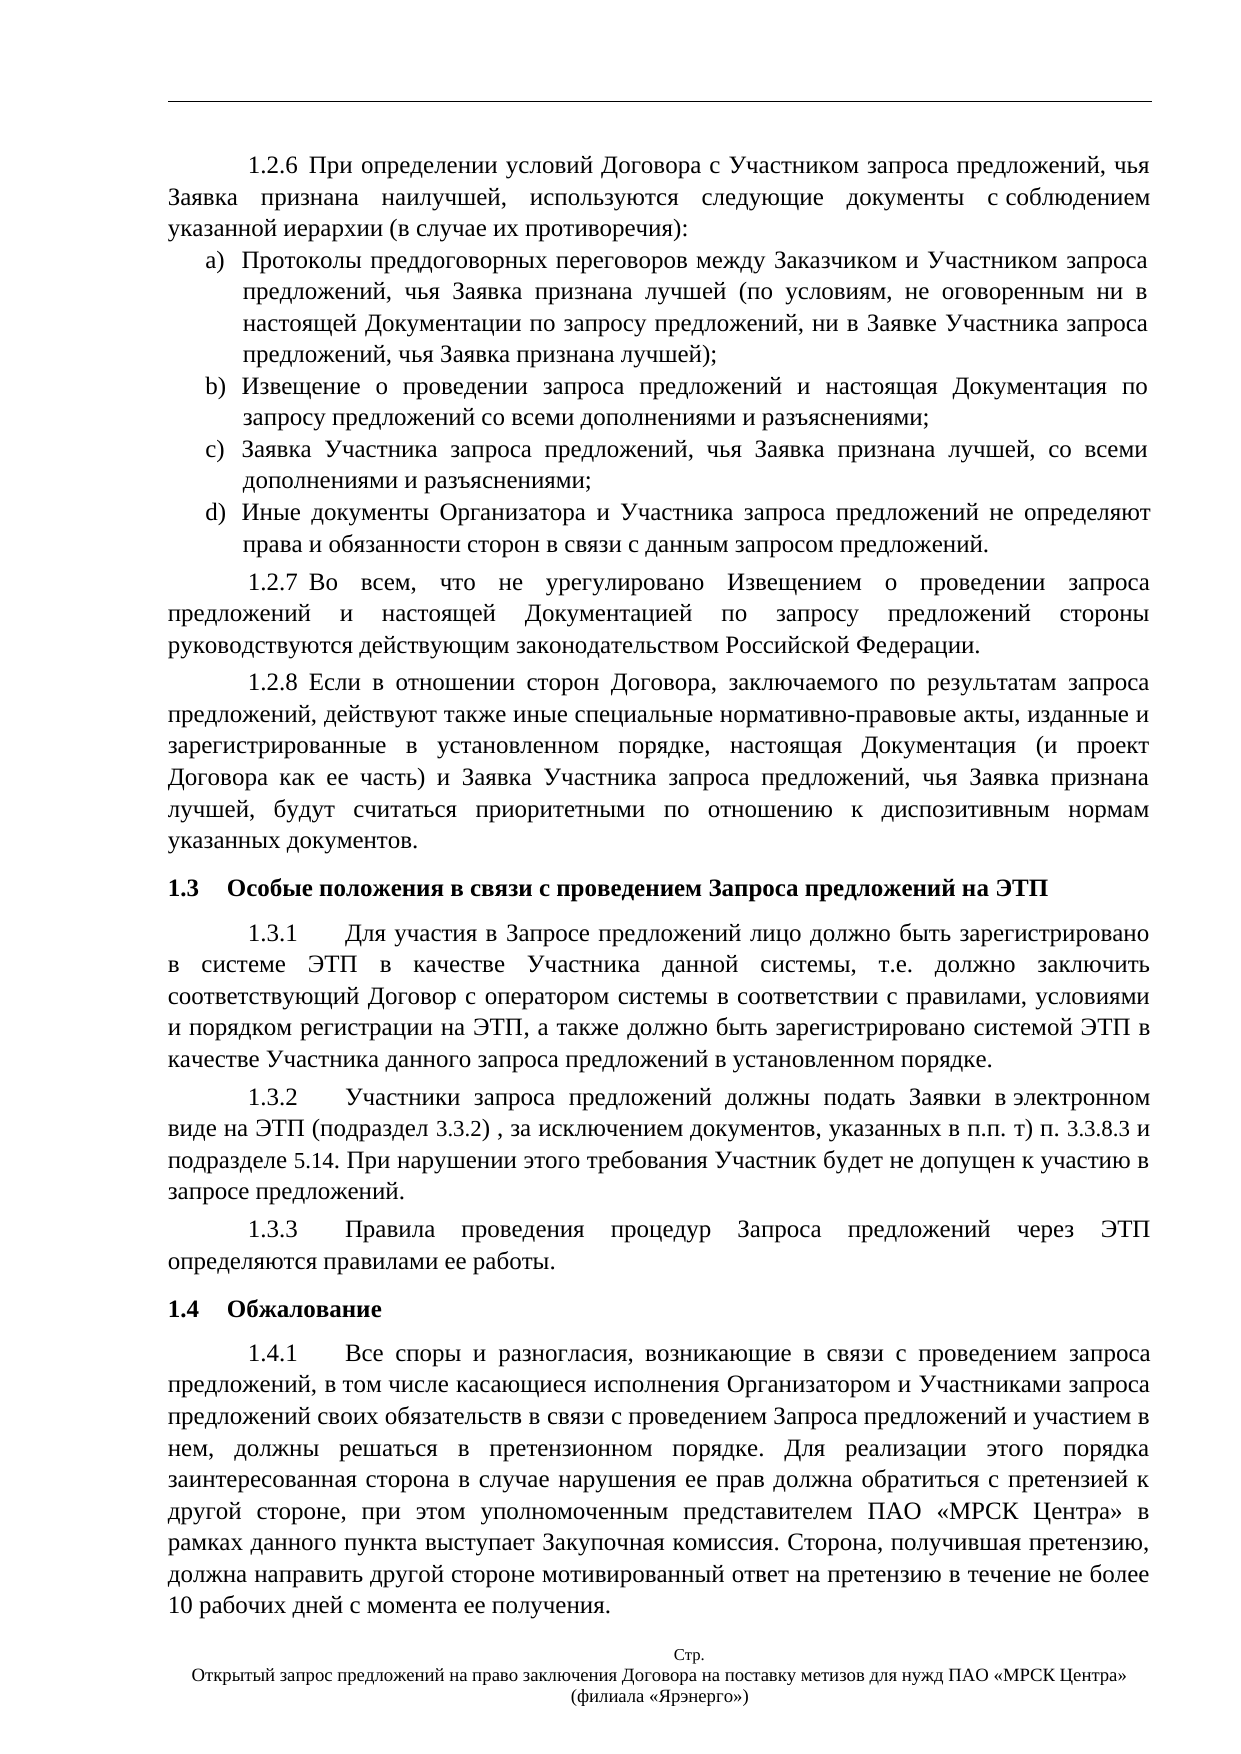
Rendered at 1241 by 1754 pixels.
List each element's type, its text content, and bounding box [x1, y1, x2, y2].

subtitle Обжалование [168, 1294, 1152, 1323]
list Правила проведения процедур Запроса предложений через ЭТП определяются правилами ее работы. [168, 1214, 1150, 1274]
list Для участия в Запросе предложений лицо должно быть зарегистрировано в системе ЭТП в качестве Участника данной системы, т.е. должно заключить соответствующий Договор с оператором системы в соответствии с правилами, условиями и порядком регистрации на ЭТП, а также должно быть зарегистрировано системой ЭТП в качестве Участника данного запроса предложений в установленном порядке. [168, 918, 1150, 1073]
subtitle Особые положения в связи с проведением Запроса предложений на ЭТП [168, 873, 1152, 902]
list При определении условий Договора с Участником запроса предложений, чья Заявка признана наилучшей, используются следующие документы с соблюдением указанной иерархии (в случае их противоречия): [168, 150, 1150, 242]
list Извещение о проведении запроса предложений и настоящая Документация по запросу предложений со всеми дополнениями и разъяснениями; [205, 371, 1148, 431]
list Участники запроса предложений должны подать Заявки в электронном виде на ЭТП (подраздел 3.3.2) , за исключением документов, указанных в п.п. т) п. 3.3.8.3 и подразделе 5.14. При нарушении этого требования Участник будет не допущен к участию в запросе предложений. [168, 1082, 1150, 1205]
list Заявка Участника запроса предложений, чья Заявка признана лучшей, со всеми дополнениями и разъяснениями; [205, 434, 1148, 494]
list Все споры и разногласия, возникающие в связи с проведением запроса предложений, в том числе касающиеся исполнения Организатором и Участниками запроса предложений своих обязательств в связи с проведением Запроса предложений и участием в нем, должны решаться в претензионном порядке. Для реализации этого порядка заинтересованная сторона в случае нарушения ее прав должна обратиться с претензией к другой стороне, при этом уполномоченным представителем ПАО «МРСК Центра» в рамках данного пункта выступает Закупочная комиссия. Сторона, получившая претензию, должна направить другой стороне мотивированный ответ на претензию в течение не более 10 рабочих дней с момента ее получения. [168, 1338, 1150, 1619]
list Во всем, что не урегулировано Извещением о проведении запроса предложений и настоящей Документацией по запросу предложений стороны руководствуются действующим законодательством Российской Федерации. [168, 567, 1150, 658]
list Иные документы Организатора и Участника запроса предложений не определяют права и обязанности сторон в связи с данным запросом предложений. [205, 497, 1152, 557]
list Протоколы преддоговорных переговоров между Заказчиком и Участником запроса предложений, чья Заявка признана лучшей (по условиям, не оговоренным ни в настоящей Документации по запросу предложений, ни в Заявке Участника запроса предложений, чья Заявка признана лучшей); [205, 245, 1149, 368]
list Если в отношении сторон Договора, заключаемого по результатам запроса предложений, действуют также иные специальные нормативно-правовые акты, изданные и зарегистрированные в установленном порядке, настоящая Документация (и проект Договора как ее часть) и Заявка Участника запроса предложений, чья Заявка признана лучшей, будут считаться приоритетными по отношению к диспозитивным нормам указанных документов. [168, 667, 1150, 854]
